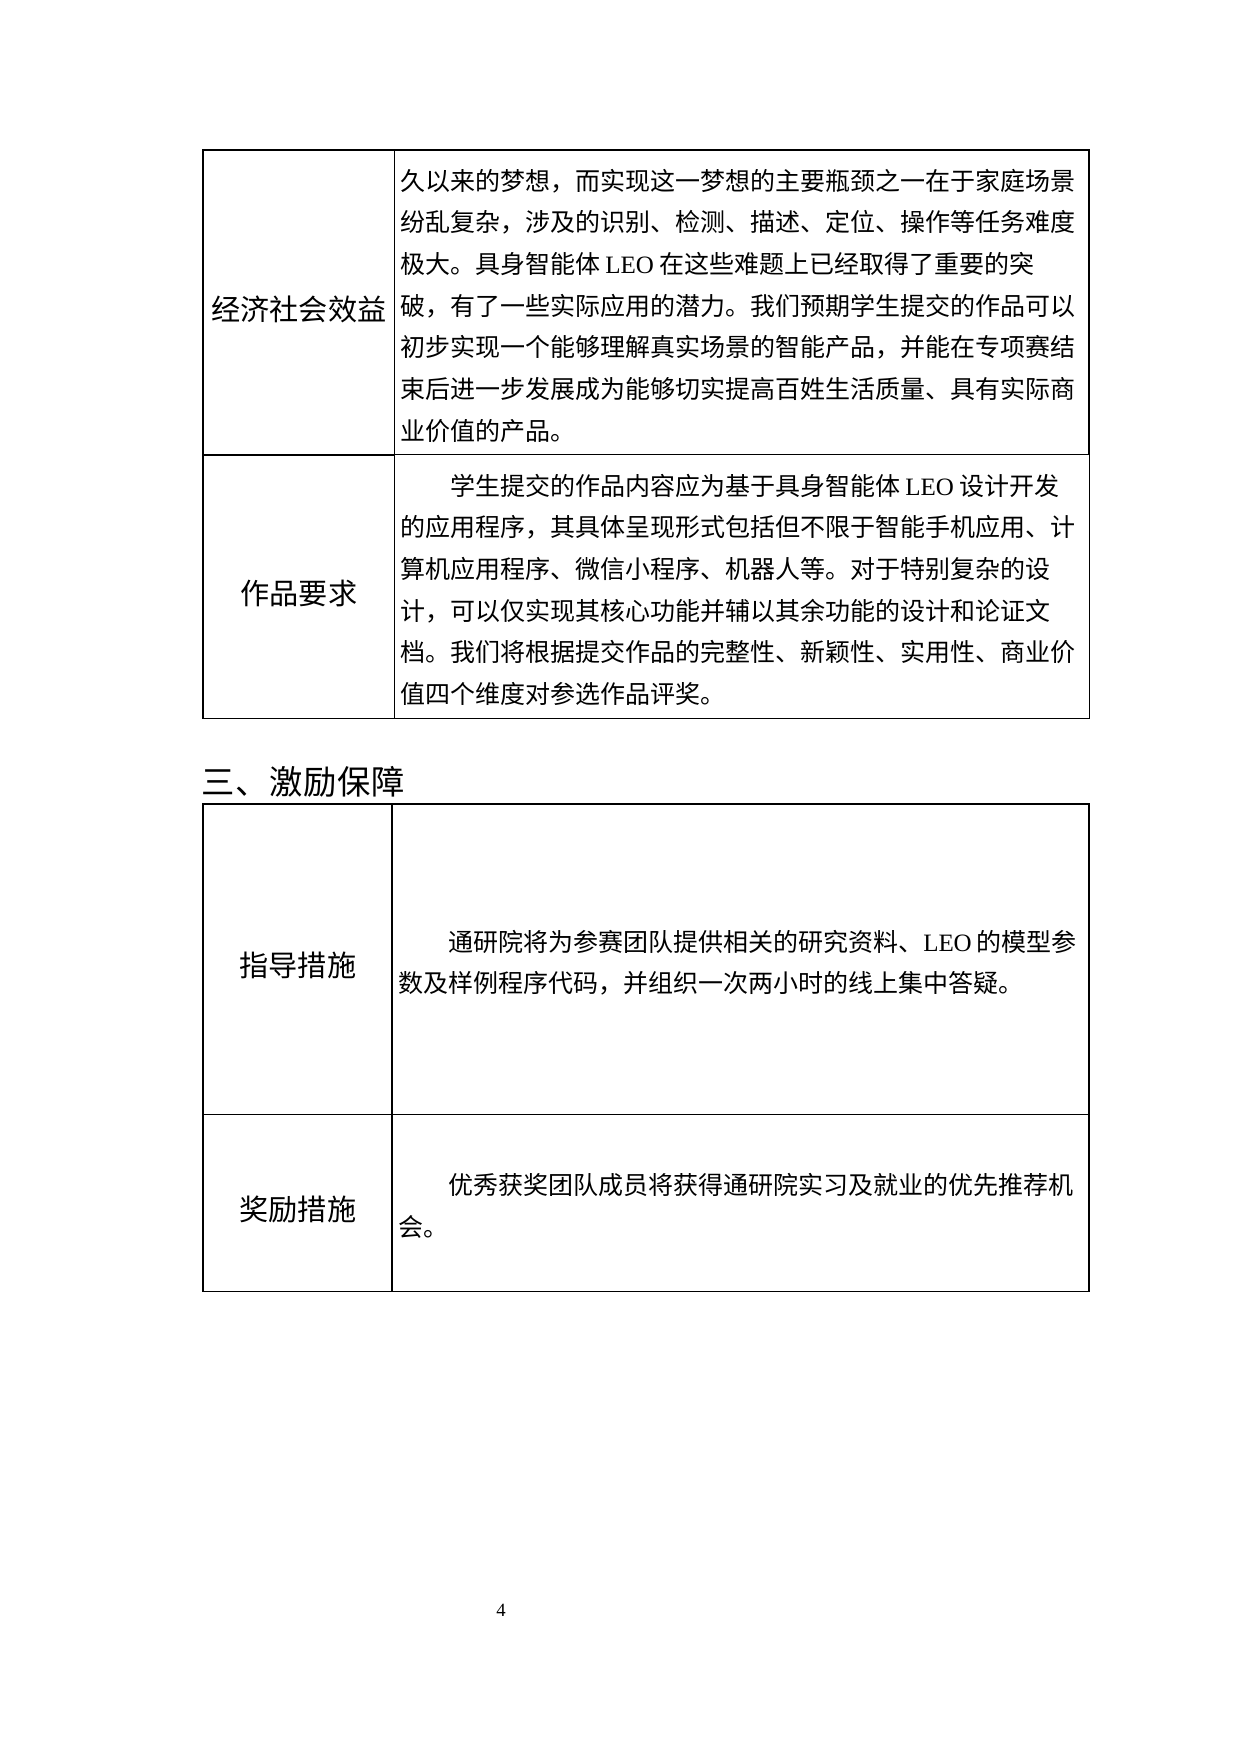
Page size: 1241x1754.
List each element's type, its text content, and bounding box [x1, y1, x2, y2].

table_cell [395, 151, 1088, 454]
table_header 指导措施 [204, 805, 391, 1114]
table_cell 奖励措施 [204, 1115, 391, 1291]
text 三、激励保障 [167, 757, 1125, 803]
table_cell 优秀获奖团队成员将获得通研院实习及就业的优先推荐机会。 [393, 1115, 1088, 1291]
table_cell 作品要求 [204, 456, 394, 718]
table_cell 预期取得的 经济社会效益 [204, 151, 394, 454]
table_cell 学生提交的作品内容应为基于具身智能体LEO设计开发的应用程序，其具体呈现形式包括但不限于智能手机应用、计算机应用程序、微信小程序、机器人等。对于特别复杂的设计，可以仅实现其核心功能并辅以其余功能的设计和论证文档。我们将根据提交作品的完整性、新颖性、实用性、商业价值四个维度对参选作品评奖。 [395, 455, 1089, 718]
table_header 通研院将为参赛团队提供相关的研究资料、LEO的模型参数及样例程序代码，并组织一次两小时的线上集中答疑。 [393, 805, 1088, 1114]
